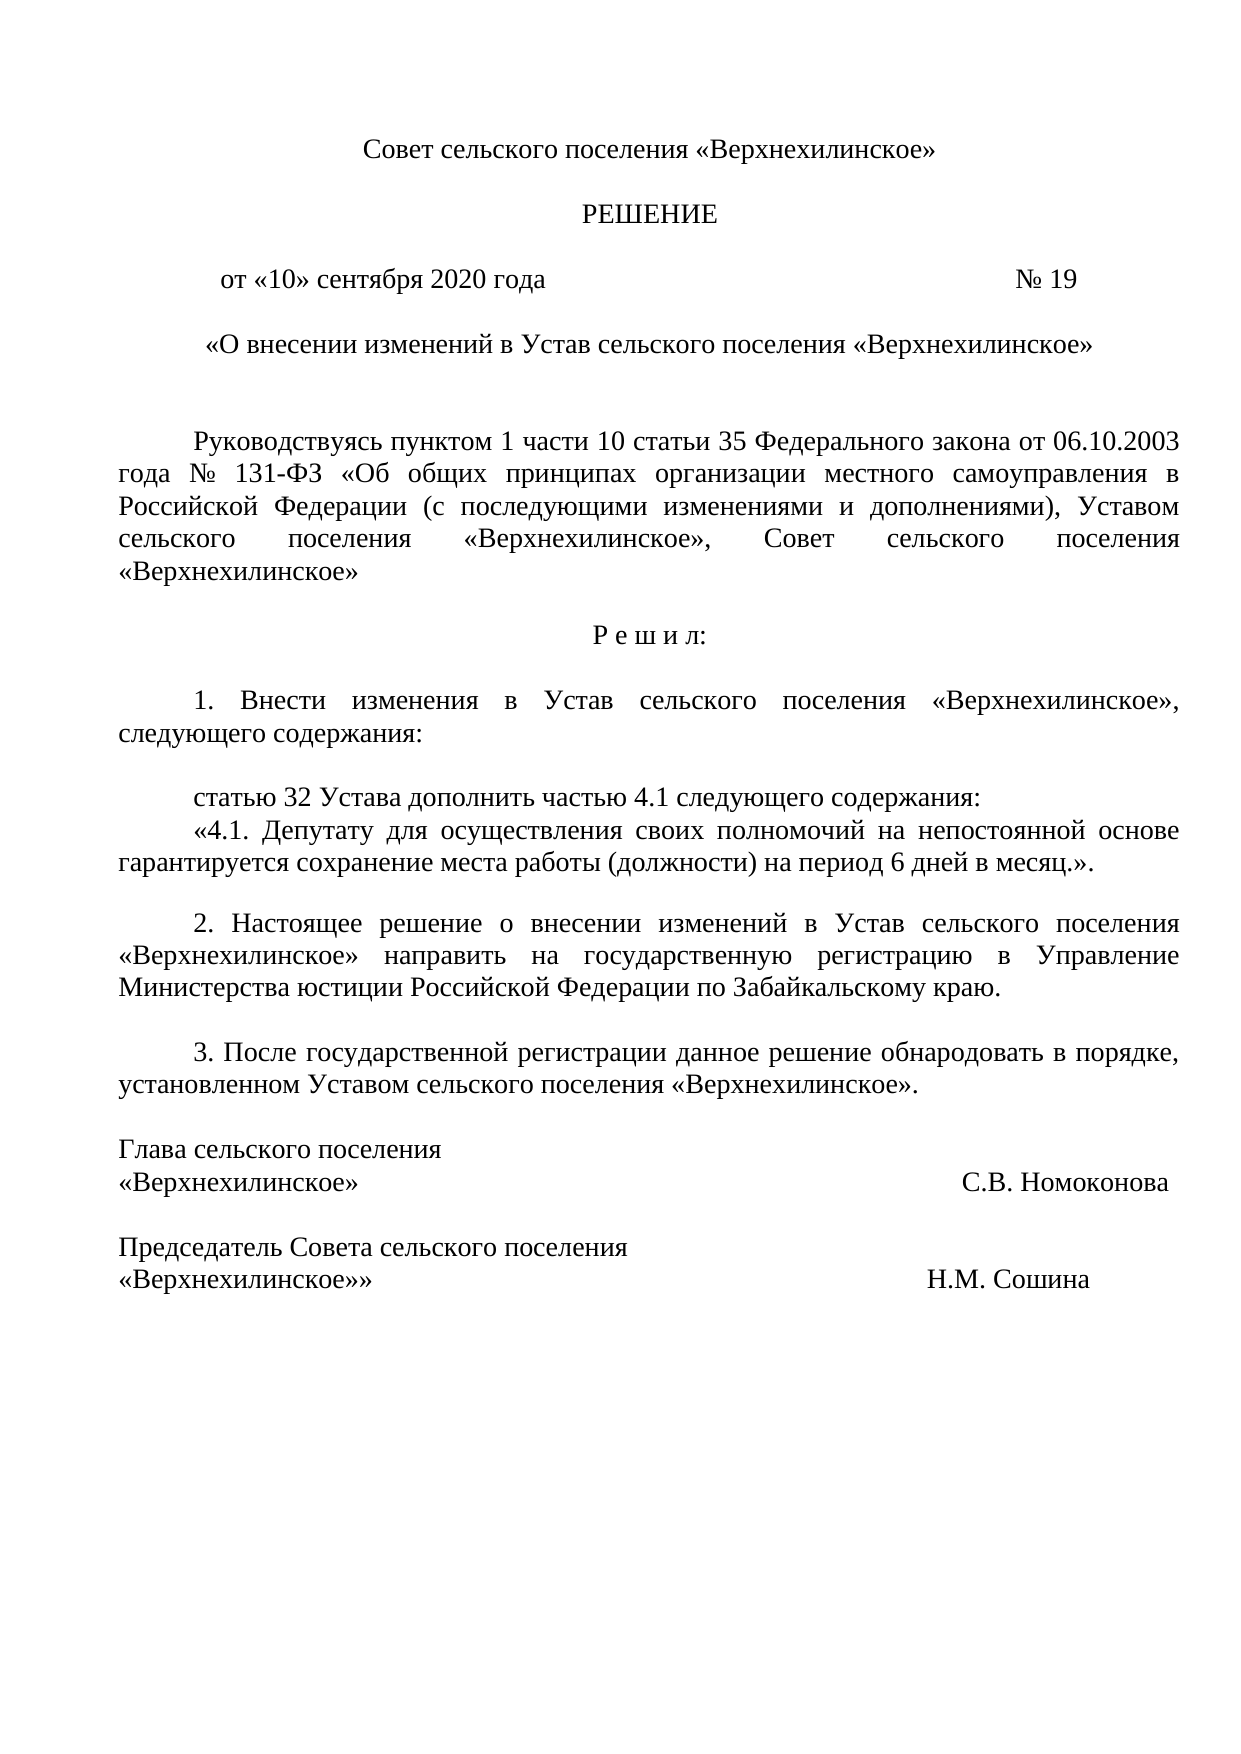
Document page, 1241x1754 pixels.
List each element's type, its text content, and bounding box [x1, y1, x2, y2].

text 2. Настоящее решение о внесении изменений в Устав сельского поселения «Верхнехилинское» направить на государственную регистрацию в Управление Министерства юстиции Российской Федерации по Забайкальскому краю. [118, 906, 1181, 1003]
text «Верхнехилинское»» Н.М. Сошина [118, 1262, 1181, 1294]
text 1. Внести изменения в Устав сельского поселения «Верхнехилинское», следующего содержания: [118, 683, 1181, 748]
text Председатель Совета сельского поселения [118, 1229, 1181, 1262]
text 3. После государственной регистрации данное решение обнародовать в порядке, установленном Уставом сельского поселения «Верхнехилинское». [118, 1035, 1181, 1100]
text Руководствуясь пунктом 1 части 10 статьи 35 Федерального закона от 06.10.2003 года № 131-ФЗ «Об общих принципах организации местного самоуправления в Российской Федерации (с последующими изменениями и дополнениями), Уставом сельского поселения «Верхнехилинское», Совет сельского поселения «Верхнехилинское» [118, 424, 1181, 586]
text Р е ш и л: [118, 618, 1181, 651]
text Глава сельского поселения [118, 1132, 1181, 1165]
text Совет сельского поселения «Верхнехилинское» [118, 132, 1181, 165]
text от «10» сентября 2020 года № 19 [118, 262, 1181, 294]
text «4.1. Депутату для осуществления своих полномочий на непостоянной основе гарантируется сохранение места работы (должности) на период 6 дней в месяц.». [118, 813, 1181, 878]
text РЕШЕНИЕ [118, 197, 1181, 230]
text «О внесении изменений в Устав сельского поселения «Верхнехилинское» [118, 327, 1181, 359]
text статью 32 Устава дополнить частью 4.1 следующего содержания: [118, 780, 1181, 813]
text «Верхнехилинское» С.В. Номоконова [118, 1165, 1181, 1197]
